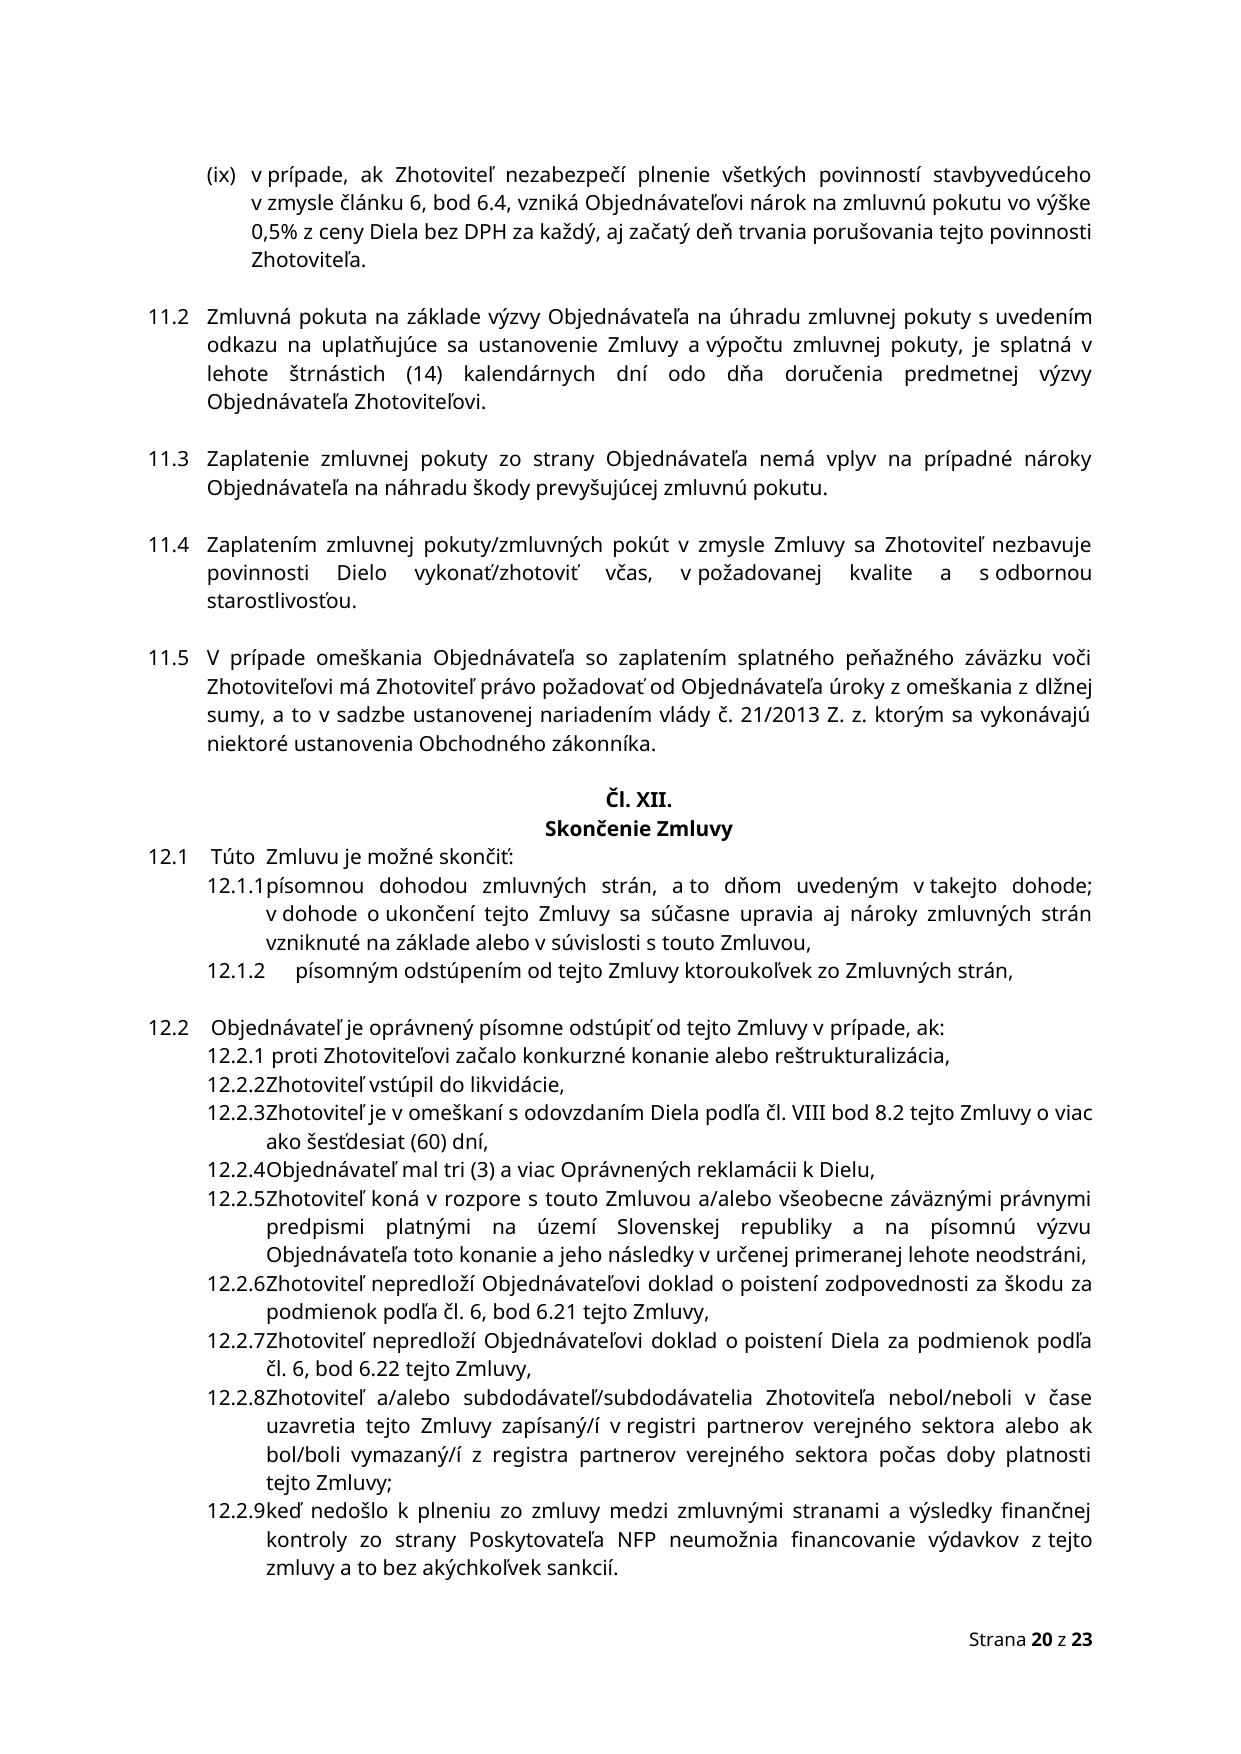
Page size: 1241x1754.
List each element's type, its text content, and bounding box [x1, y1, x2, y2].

list 12.1.2 písomným odstúpením od tejto Zmluvy ktoroukoľvek zo Zmluvných strán, [207, 956, 1093, 985]
list Zhotoviteľ a/alebo subdodávateľ/subdodávatelia Zhotoviteľa nebol/neboli v čase uzavretia tejto Zmluvy zapísaný/í v registri partnerov verejného sektora alebo ak bol/boli vymazaný/í z registra partnerov verejného sektora počas doby platnosti tejto Zmluvy; [207, 1383, 1093, 1497]
text Čl. XII. [185, 786, 1093, 814]
list Zhotoviteľ nepredloží Objednávateľovi doklad o poistení Diela za podmienok podľa čl. 6, bod 6.22 tejto Zmluvy, [207, 1326, 1093, 1383]
text 12.2 Objednávateľ je oprávnený písomne odstúpiť od tejto Zmluvy v prípade, ak: [148, 1013, 1093, 1042]
text 11.3 Zaplatenie zmluvnej pokuty zo strany Objednávateľa nemá vplyv na prípadné nároky Objednávateľa na náhradu škody prevyšujúcej zmluvnú pokutu. [148, 444, 1093, 501]
text 11.5 V prípade omeškania Objednávateľa so zaplatením splatného peňažného záväzku voči Zhotoviteľovi má Zhotoviteľ právo požadovať od Objednávateľa úroky z omeškania z dlžnej sumy, a to v sadzbe ustanovenej nariadením vlády č. 21/2013 Z. z. ktorým sa vykonávajú niektoré ustanovenia Obchodného zákonníka. [148, 643, 1093, 757]
list proti Zhotoviteľovi začalo konkurzné konanie alebo reštrukturalizácia, [207, 1042, 1093, 1070]
text 11.4 Zaplatením zmluvnej pokuty/zmluvných pokút v zmysle Zmluvy sa Zhotoviteľ nezbavuje povinnosti Dielo vykonať/zhotoviť včas, v požadovanej kvalite a s odbornou starostlivosťou. [148, 530, 1093, 615]
list v prípade, ak Zhotoviteľ nezabezpečí plnenie všetkých povinností stavbyvedúceho v zmysle článku 6, bod 6.4, vzniká Objednávateľovi nárok na zmluvnú pokutu vo výške 0,5% z ceny Diela bez DPH za každý, aj začatý deň trvania porušovania tejto povinnosti Zhotoviteľa. [207, 160, 1093, 274]
list Zhotoviteľ vstúpil do likvidácie, [207, 1070, 1093, 1098]
list keď nedošlo k plneniu zo zmluvy medzi zmluvnými stranami a výsledky finančnej kontroly zo strany Poskytovateľa NFP neumožnia financovanie výdavkov z tejto zmluvy a to bez akýchkoľvek sankcií. [207, 1497, 1093, 1582]
text 12.1 Túto Zmluvu je možné skončiť: [148, 842, 1093, 871]
list Zhotoviteľ koná v rozpore s touto Zmluvou a/alebo všeobecne záväznými právnymi predpismi platnými na území Slovenskej republiky a na písomnú výzvu Objednávateľa toto konanie a jeho následky v určenej primeranej lehote neodstráni, [207, 1184, 1093, 1269]
text 11.2 Zmluvná pokuta na základe výzvy Objednávateľa na úhradu zmluvnej pokuty s uvedením odkazu na uplatňujúce sa ustanovenie Zmluvy a výpočtu zmluvnej pokuty, je splatná v lehote štrnástich (14) kalendárnych dní odo dňa doručenia predmetnej výzvy Objednávateľa Zhotoviteľovi. [148, 302, 1093, 416]
list Objednávateľ mal tri (3) a viac Oprávnených reklamácii k Dielu, [207, 1155, 1093, 1184]
list 12.1.1 písomnou dohodou zmluvných strán, a to dňom uvedeným v takejto dohode; v dohode o ukončení tejto Zmluvy sa súčasne upravia aj nároky zmluvných strán vzniknuté na základe alebo v súvislosti s touto Zmluvou, [207, 871, 1093, 956]
text Skončenie Zmluvy [185, 814, 1093, 842]
list Zhotoviteľ nepredloží Objednávateľovi doklad o poistení zodpovednosti za škodu za podmienok podľa čl. 6, bod 6.21 tejto Zmluvy, [207, 1269, 1093, 1326]
list Zhotoviteľ je v omeškaní s odovzdaním Diela podľa čl. VIII bod 8.2 tejto Zmluvy o viac ako šesťdesiat (60) dní, [207, 1098, 1093, 1155]
